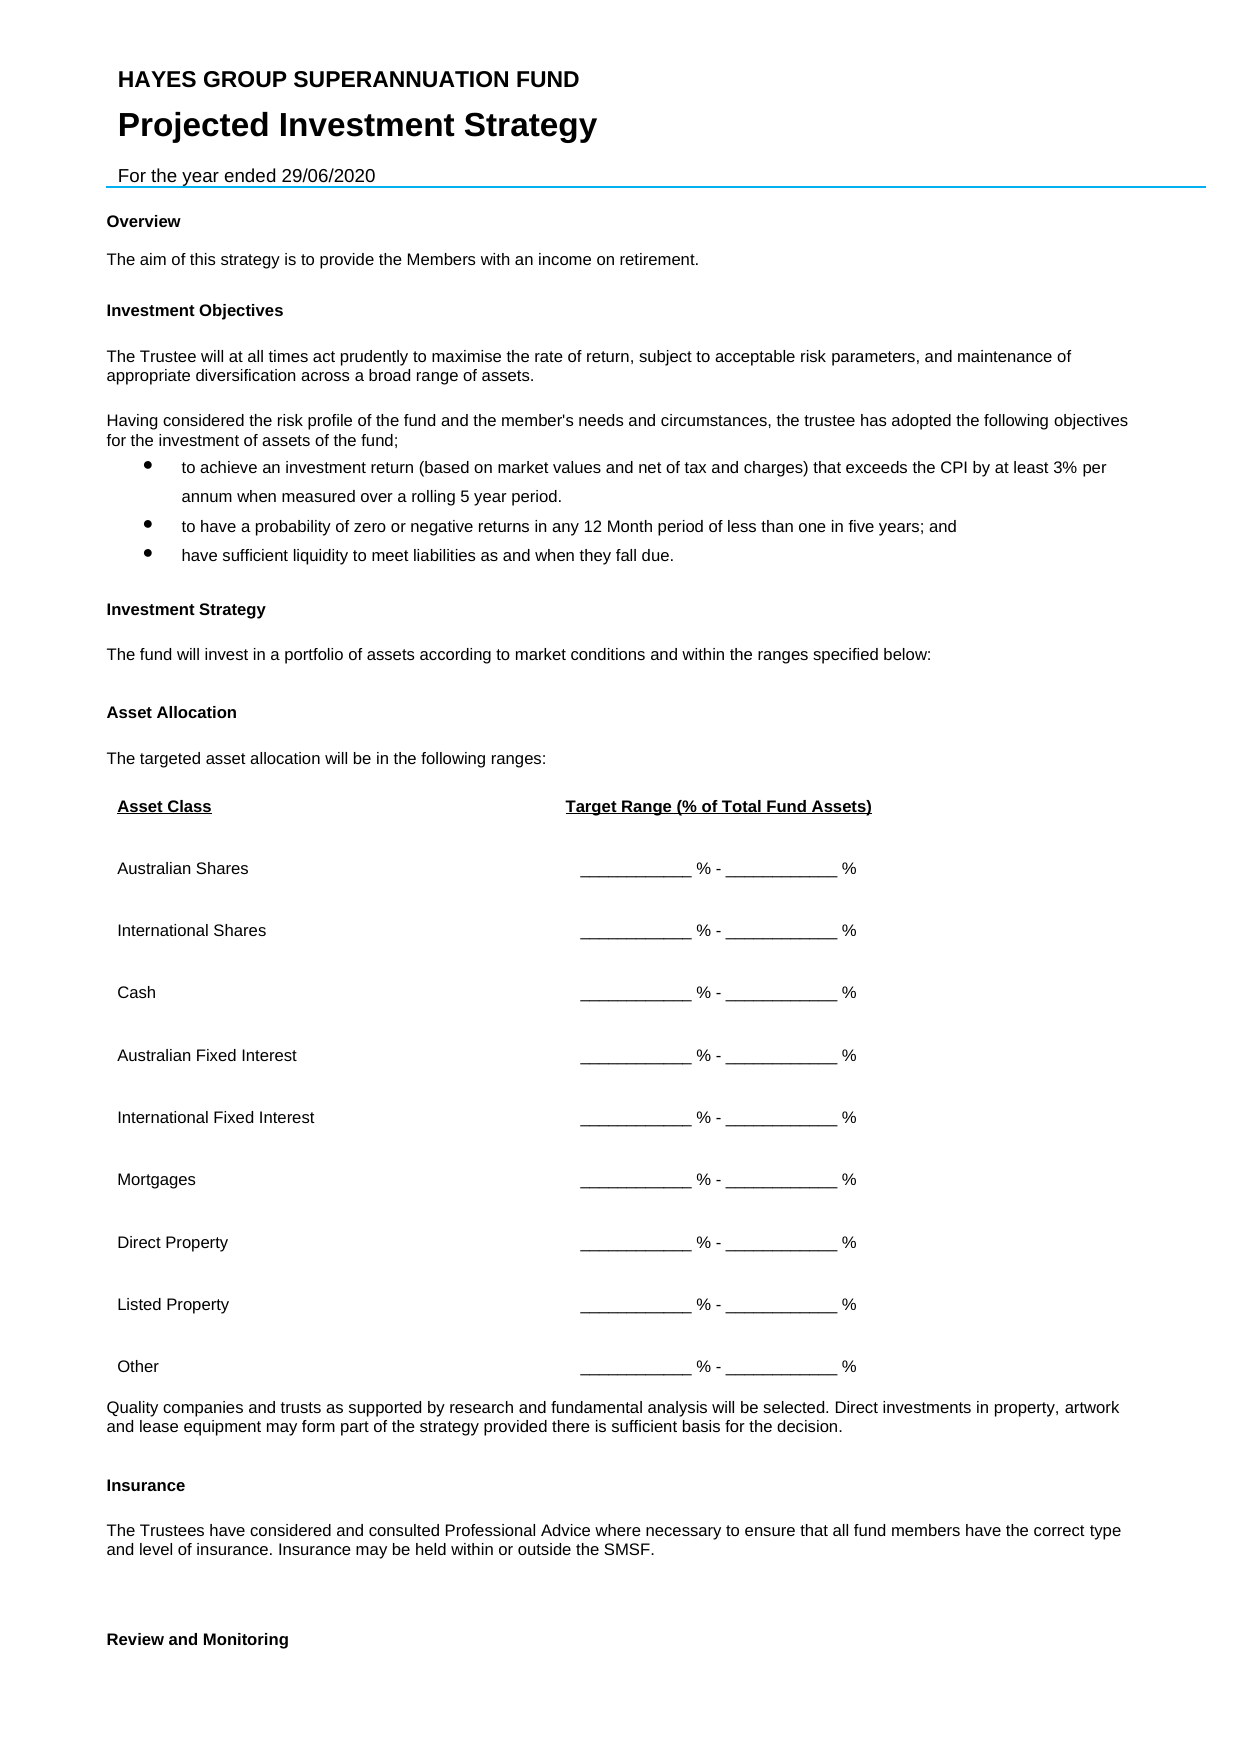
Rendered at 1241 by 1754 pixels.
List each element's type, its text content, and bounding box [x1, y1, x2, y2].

text Quality companies and trusts as supported by research and fundamental analysis will be selected. Direct investments in property, artwork and lease equipment may form part of the strategy provided there is sufficient basis for the decision. [106, 1398, 1134, 1436]
table_header Target Range (% of Total Fund Assets) [505, 787, 1007, 818]
list have sufficient liquidity to meet liabilities as and when they fall due. [144, 538, 1134, 568]
table_cell ____________ % - ____________ % [505, 881, 1007, 943]
text The fund will invest in a portfolio of assets according to market conditions and within the ranges specified below: [106, 645, 1134, 664]
table_cell International Fixed Interest [106, 1068, 505, 1130]
table_cell ____________ % - ____________ % [505, 1317, 1007, 1379]
list to achieve an investment return (based on market values and net of tax and charges) that exceeds the CPI by at least 3% per annum when measured over a rolling 5 year period. [144, 449, 1134, 509]
text Investment Strategy [106, 599, 1134, 619]
text The Trustees have considered and consulted Professional Advice where necessary to ensure that all fund members have the correct type and level of insurance. Insurance may be held within or outside the SMSF. [106, 1521, 1134, 1559]
table_cell Cash [106, 943, 505, 1005]
table_cell Australian Shares [106, 818, 505, 881]
text Overview [106, 212, 1134, 231]
table_header Asset Class [106, 787, 505, 818]
table_cell Direct Property [106, 1192, 505, 1254]
table_cell ____________ % - ____________ % [505, 1254, 1007, 1317]
text The aim of this strategy is to provide the Members with an income on retirement. [106, 250, 1134, 269]
text Review and Monitoring [106, 1630, 1134, 1649]
table_cell Other [106, 1317, 505, 1379]
table_cell ____________ % - ____________ % [505, 943, 1007, 1005]
table_cell ____________ % - ____________ % [505, 818, 1007, 881]
table_cell ____________ % - ____________ % [505, 1068, 1007, 1130]
text The targeted asset allocation will be in the following ranges: [106, 749, 1134, 768]
text Asset Allocation [106, 703, 1134, 722]
text Investment Objectives [106, 301, 1134, 320]
text The Trustee will at all times act prudently to maximise the rate of return, subject to acceptable risk parameters, and maintenance of appropriate diversification across a broad range of assets. [106, 346, 1134, 385]
table_cell Listed Property [106, 1254, 505, 1317]
table_cell ____________ % - ____________ % [505, 1130, 1007, 1192]
table_cell ____________ % - ____________ % [505, 1192, 1007, 1254]
table_cell Australian Fixed Interest [106, 1005, 505, 1067]
text Insurance [106, 1475, 1134, 1494]
text Having considered the risk profile of the fund and the member's needs and circumstances, the trustee has adopted the following objectives for the investment of assets of the fund; [106, 411, 1134, 449]
list to have a probability of zero or negative returns in any 12 Month period of less than one in five years; and [144, 509, 1134, 538]
table_cell ____________ % - ____________ % [505, 1005, 1007, 1067]
table_cell International Shares [106, 881, 505, 943]
table_cell Mortgages [106, 1130, 505, 1192]
